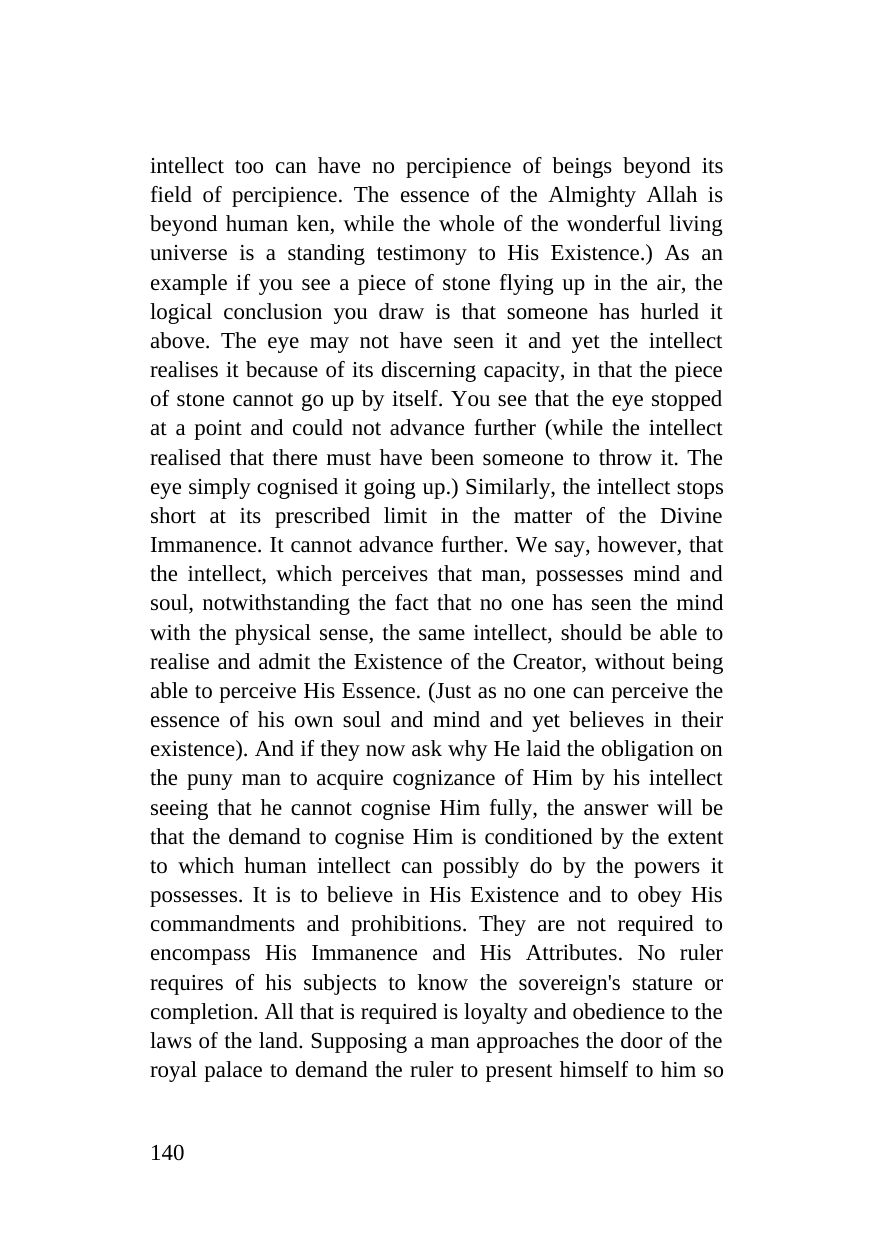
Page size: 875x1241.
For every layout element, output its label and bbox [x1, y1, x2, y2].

text [150, 150, 724, 1083]
